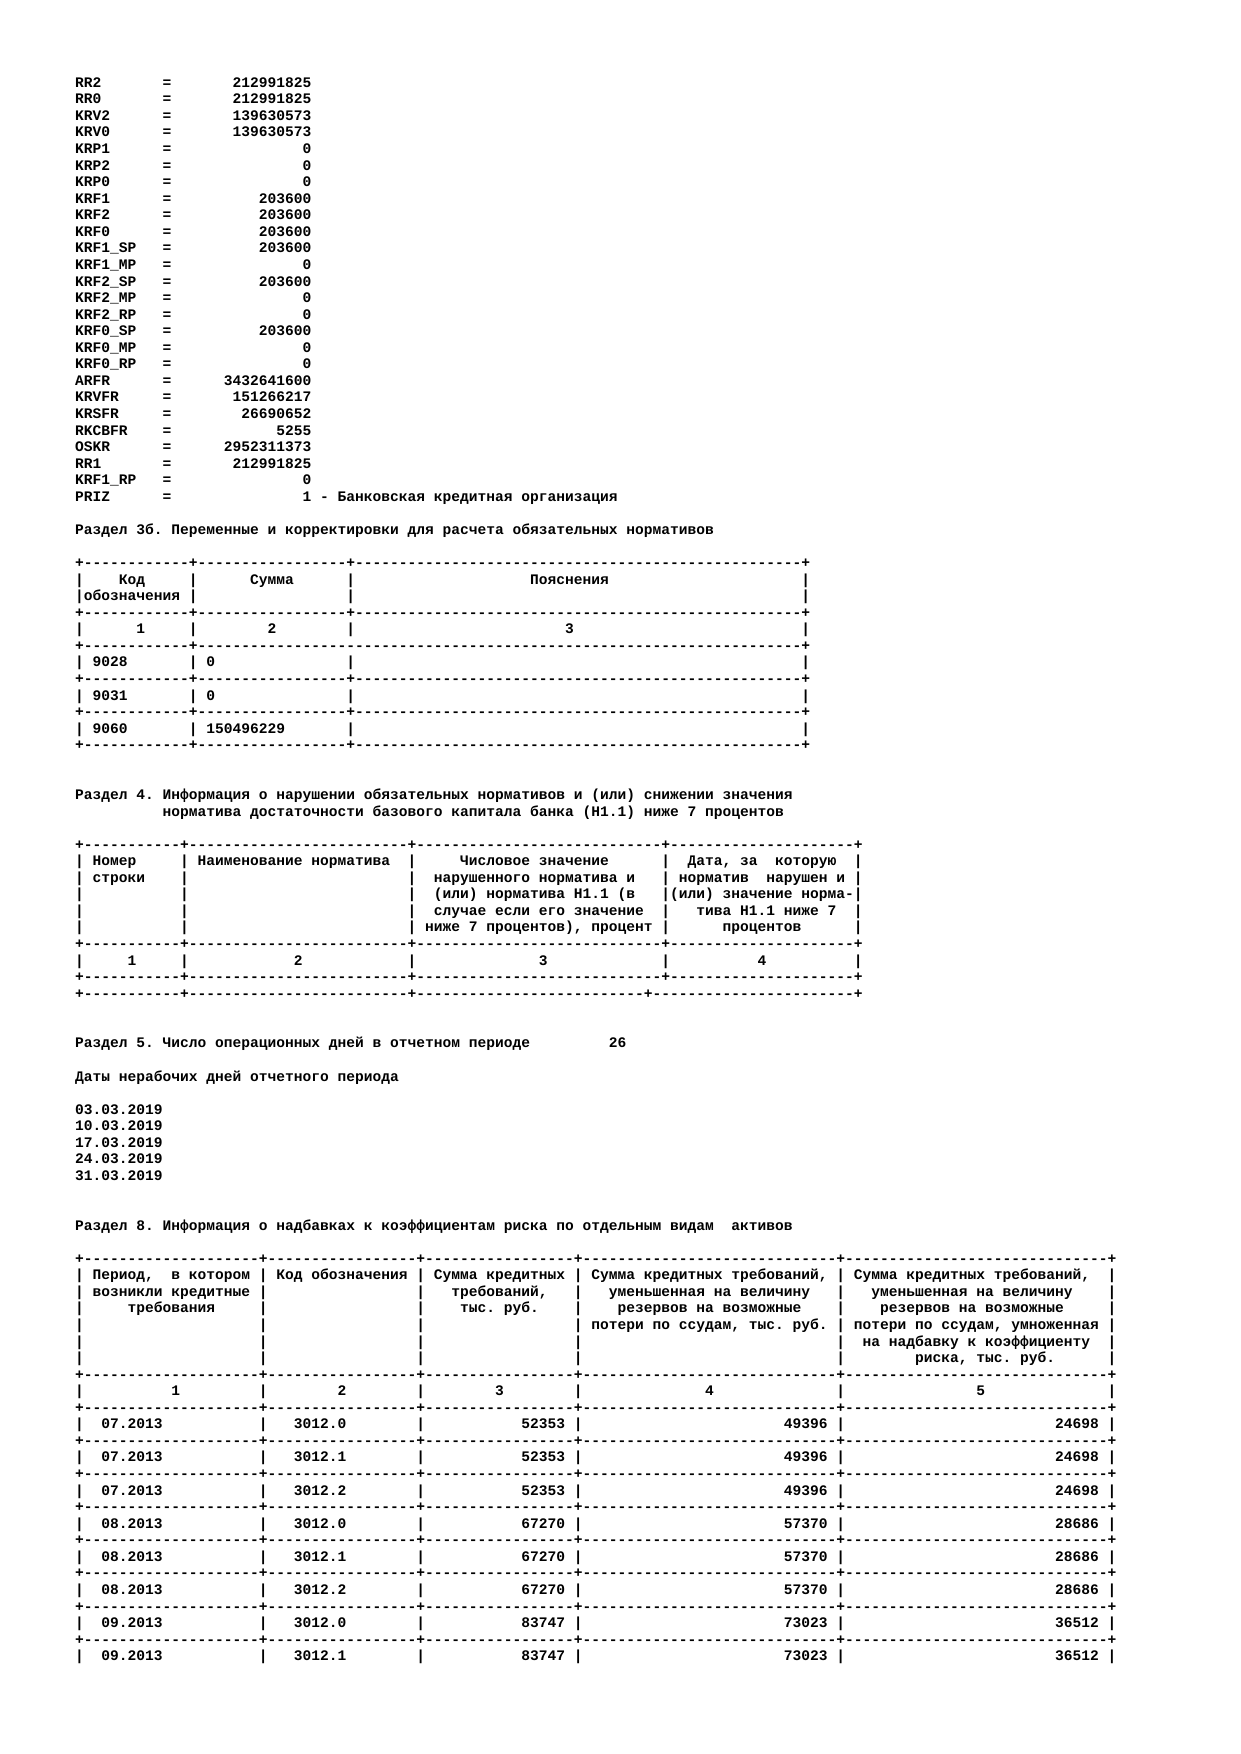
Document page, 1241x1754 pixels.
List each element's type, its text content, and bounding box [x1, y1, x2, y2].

text +------------+-----------------+---------------------------------------------------+ [75, 671, 1165, 688]
text Раздел 4. Информация о нарушении обязательных нормативов и (или) снижении значения [75, 787, 1165, 804]
text +--------------------+-----------------+-----------------+-----------------------------+------------------------------+ [75, 1400, 1165, 1417]
text KRF1 = 203600 [75, 191, 1165, 207]
text +-----------+-------------------------+--------------------------+-----------------------+ [75, 986, 1165, 1002]
text +-----------+-------------------------+----------------------------+---------------------+ [75, 837, 1165, 853]
text +--------------------+-----------------+-----------------+-----------------------------+------------------------------+ [75, 1433, 1165, 1450]
text | 09.2013 | 3012.1 | 83747 | 73023 | 36512 | [75, 1648, 1165, 1665]
text KRF0_MP = 0 [75, 340, 1165, 357]
text | 9031 | 0 | | [75, 688, 1165, 704]
text KRV0 = 139630573 [75, 125, 1165, 141]
text | 1 | 2 | 3 | [75, 622, 1165, 638]
text | 08.2013 | 3012.1 | 67270 | 57370 | 28686 | [75, 1549, 1165, 1566]
text | возникли кредитные | | требований, | уменьшенная на величину | уменьшенная на величину | [75, 1284, 1165, 1301]
text Даты нерабочих дней отчетного периода [75, 1069, 1165, 1085]
text KRF0_SP = 203600 [75, 323, 1165, 340]
text | Номер | Наименование норматива | Числовое значение | Дата, за которую | [75, 853, 1165, 870]
text +--------------------+-----------------+-----------------+-----------------------------+------------------------------+ [75, 1566, 1165, 1582]
text 03.03.2019 [75, 1102, 1165, 1118]
text KRF0 = 203600 [75, 224, 1165, 241]
text | | | (или) норматива Н1.1 (в |(или) значение норма-| [75, 887, 1165, 903]
text KRF1_SP = 203600 [75, 241, 1165, 257]
text | 09.2013 | 3012.0 | 83747 | 73023 | 36512 | [75, 1615, 1165, 1632]
text +-----------+-------------------------+----------------------------+---------------------+ [75, 969, 1165, 986]
text | 08.2013 | 3012.2 | 67270 | 57370 | 28686 | [75, 1582, 1165, 1599]
text | требования | | тыс. руб. | резервов на возможные | резервов на возможные | [75, 1301, 1165, 1317]
text KRF2_MP = 0 [75, 290, 1165, 307]
text KRF2_RP = 0 [75, 307, 1165, 323]
text норматива достаточности базового капитала банка (Н1.1) ниже 7 процентов [75, 804, 1165, 820]
text ARFR = 3432641600 [75, 373, 1165, 390]
text +------------+-----------------+---------------------------------------------------+ [75, 704, 1165, 721]
text Раздел 5. Число операционных дней в отчетном периоде 26 [75, 1036, 1165, 1052]
text +------------+-----------------+---------------------------------------------------+ [75, 555, 1165, 572]
text Раздел 3б. Переменные и корректировки для расчета обязательных нормативов [75, 522, 1165, 539]
text +------------+-----------------+---------------------------------------------------+ [75, 737, 1165, 754]
text | | | ниже 7 процентов), процент | процентов | [75, 920, 1165, 936]
text | 07.2013 | 3012.1 | 52353 | 49396 | 24698 | [75, 1450, 1165, 1466]
text | | | случае если его значение | тива Н1.1 ниже 7 | [75, 903, 1165, 920]
text KRP2 = 0 [75, 158, 1165, 174]
text KRV2 = 139630573 [75, 108, 1165, 125]
text 24.03.2019 [75, 1152, 1165, 1168]
text KRF2_SP = 203600 [75, 274, 1165, 290]
text | 1 | 2 | 3 | 4 | 5 | [75, 1383, 1165, 1400]
text +--------------------+-----------------+-----------------+-----------------------------+------------------------------+ [75, 1532, 1165, 1549]
text | 1 | 2 | 3 | 4 | [75, 953, 1165, 969]
text +-----------+-------------------------+----------------------------+---------------------+ [75, 936, 1165, 953]
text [75, 1632, 1165, 1648]
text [75, 1599, 1165, 1615]
text | 9028 | 0 | | [75, 655, 1165, 671]
text | Код | Сумма | Пояснения | [75, 572, 1165, 588]
text +--------------------+-----------------+-----------------+-----------------------------+------------------------------+ [75, 1367, 1165, 1383]
text KRF1_MP = 0 [75, 257, 1165, 274]
text | | | | потери по ссудам, тыс. руб. | потери по ссудам, умноженная | [75, 1317, 1165, 1334]
text 31.03.2019 [75, 1168, 1165, 1185]
text RR0 = 212991825 [75, 92, 1165, 108]
text Раздел 8. Информация о надбавках к коэффициентам риска по отдельным видам активов [75, 1218, 1165, 1234]
text 10.03.2019 [75, 1118, 1165, 1135]
text +--------------------+-----------------+-----------------+-----------------------------+------------------------------+ [75, 1466, 1165, 1483]
text | Период, в котором | Код обозначения | Сумма кредитных | Сумма кредитных требований, | Сумма кредитных требований, | [75, 1267, 1165, 1284]
text RKCBFR = 5255 [75, 423, 1165, 439]
text | 9060 | 150496229 | | [75, 721, 1165, 737]
text RR1 = 212991825 [75, 456, 1165, 472]
text +--------------------+-----------------+-----------------+-----------------------------+------------------------------+ [75, 1251, 1165, 1267]
text | 07.2013 | 3012.2 | 52353 | 49396 | 24698 | [75, 1483, 1165, 1499]
text KRSFR = 26690652 [75, 406, 1165, 423]
text | 08.2013 | 3012.0 | 67270 | 57370 | 28686 | [75, 1516, 1165, 1532]
text RR2 = 212991825 [75, 75, 1165, 92]
text 17.03.2019 [75, 1135, 1165, 1152]
text +--------------------+-----------------+-----------------+-----------------------------+------------------------------+ [75, 1499, 1165, 1516]
text KRP1 = 0 [75, 141, 1165, 158]
text | строки | | нарушенного норматива и | норматив нарушен и | [75, 870, 1165, 887]
text |обозначения | | | [75, 588, 1165, 605]
text KRF1_RP = 0 [75, 472, 1165, 489]
text KRF2 = 203600 [75, 207, 1165, 224]
text KRVFR = 151266217 [75, 390, 1165, 406]
text PRIZ = 1 - Банковская кредитная организация [75, 489, 1165, 506]
text KRP0 = 0 [75, 174, 1165, 191]
text KRF0_RP = 0 [75, 357, 1165, 373]
text | | | | | риска, тыс. руб. | [75, 1350, 1165, 1367]
text OSKR = 2952311373 [75, 439, 1165, 456]
text | 07.2013 | 3012.0 | 52353 | 49396 | 24698 | [75, 1417, 1165, 1433]
text +------------+---------------------------------------------------------------------+ [75, 638, 1165, 655]
text +------------+-----------------+---------------------------------------------------+ [75, 605, 1165, 622]
text | | | | | на надбавку к коэффициенту | [75, 1334, 1165, 1350]
